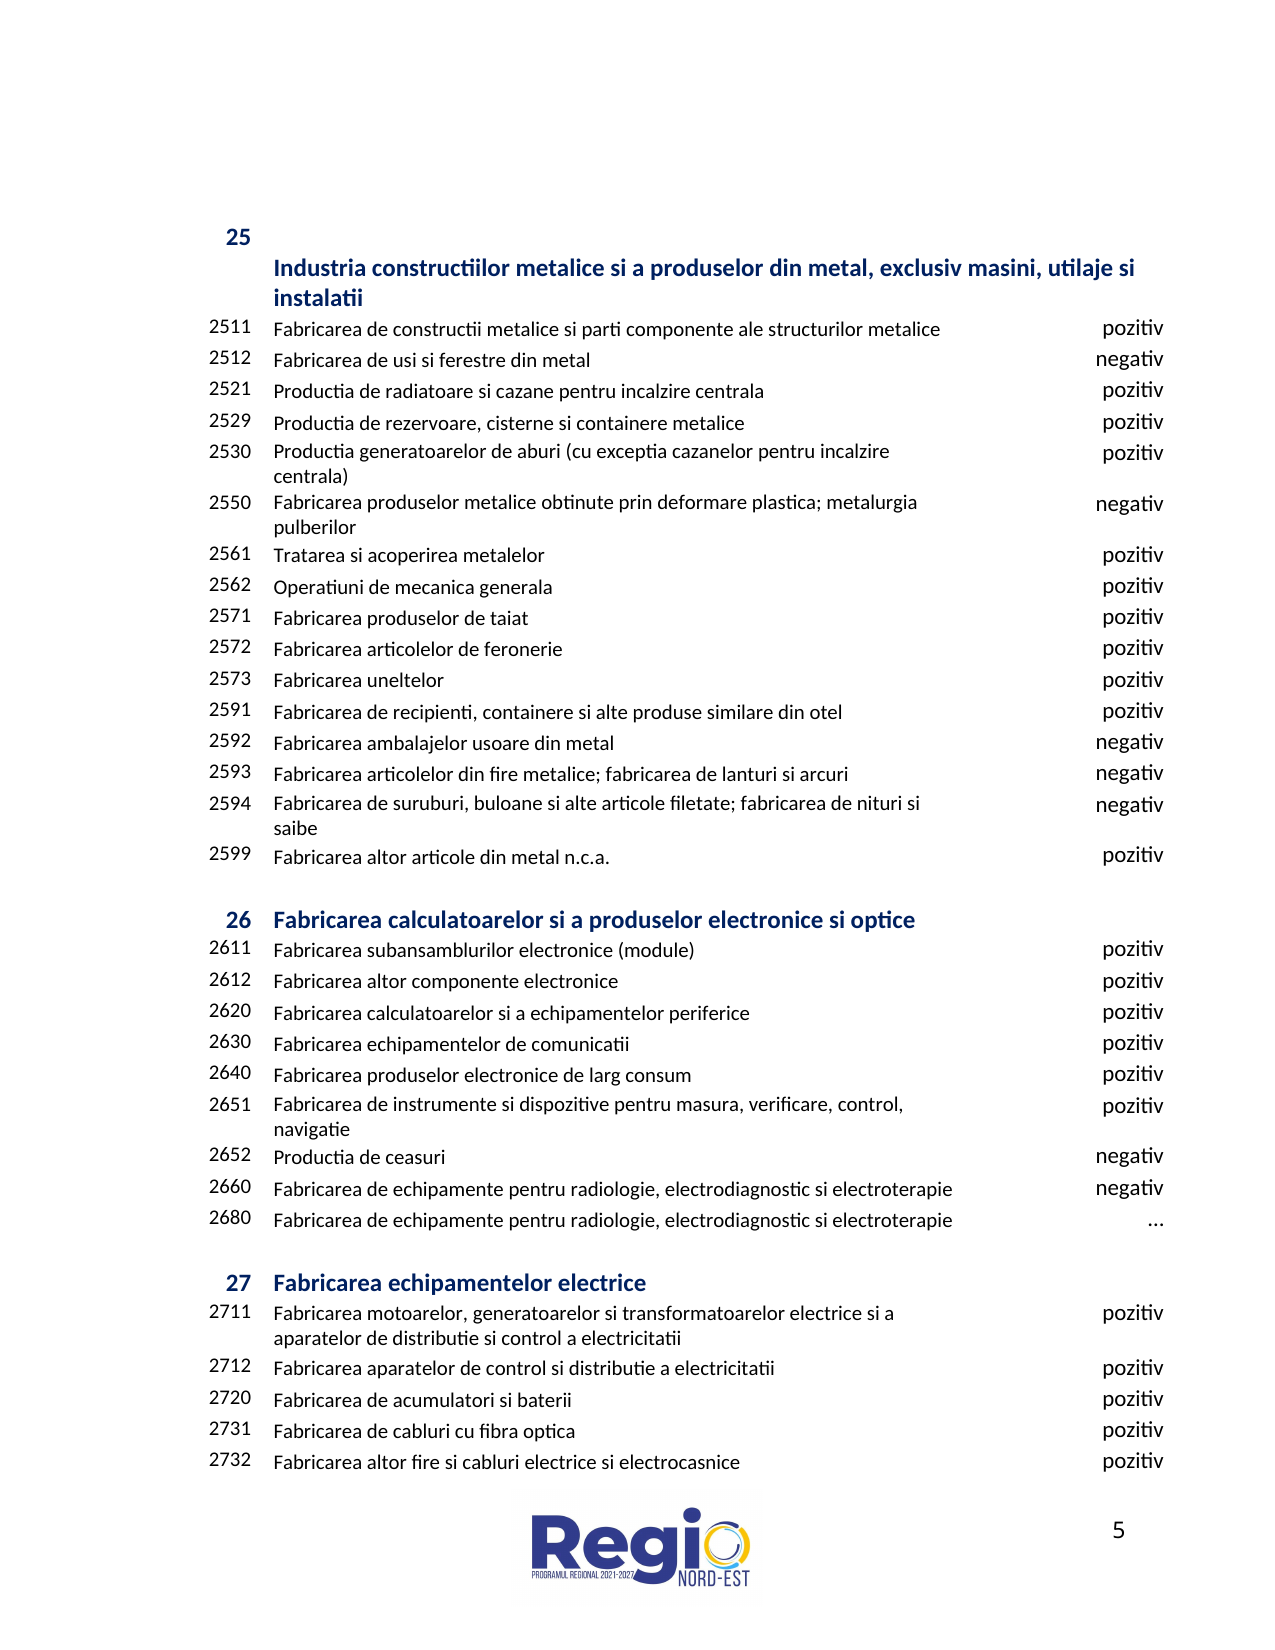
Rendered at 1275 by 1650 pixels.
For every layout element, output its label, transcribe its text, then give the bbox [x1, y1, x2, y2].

table_cell 2680 [150, 1204, 262, 1237]
table_cell Fabricarea articolelor din fire metalice; fabricarea de lanturi si arcuri [262, 759, 975, 790]
table_cell negativ [975, 1173, 1175, 1204]
table_cell Fabricarea altor fire si cabluri electrice si electrocasnice [262, 1446, 975, 1478]
table_cell negativ [975, 759, 1175, 790]
table_cell pozitiv [975, 376, 1175, 407]
table_cell Fabricarea de usi si ferestre din metal [262, 344, 975, 376]
table_cell 2561 [150, 540, 262, 571]
table_cell Productia generatoarelor de aburi (cu exceptia cazanelor pentru incalzire centrala) [262, 438, 975, 489]
table_cell 2530 [150, 438, 262, 489]
table_cell 2731 [150, 1415, 262, 1446]
table_cell Fabricarea de acumulatori si baterii [262, 1384, 975, 1415]
table_cell pozitiv [975, 407, 1175, 438]
table_cell 2550 [150, 489, 262, 540]
table_cell 2592 [150, 727, 262, 758]
table_cell Industria constructiilor metalice si a produselor din metal, exclusiv masini, utilaje si instalatii [262, 222, 1175, 313]
table_cell pozitiv [975, 602, 1175, 633]
table_cell Fabricarea produselor de taiat [262, 602, 975, 633]
table_cell 2591 [150, 696, 262, 727]
table_cell pozitiv [975, 540, 1175, 571]
table_cell pozitiv [975, 1091, 1175, 1142]
table_cell negativ [975, 790, 1175, 841]
table_cell 2511 [150, 313, 262, 344]
table_cell Fabricarea produselor metalice obtinute prin deformare plastica; metalurgia pulberilor [262, 489, 975, 540]
table_cell pozitiv [975, 935, 1175, 966]
table_cell pozitiv [975, 997, 1175, 1028]
table_cell 2711 [150, 1298, 262, 1353]
table_cell negativ [975, 1142, 1175, 1173]
table_cell pozitiv [975, 1060, 1175, 1091]
table_cell 2594 [150, 790, 262, 841]
table_cell 2512 [150, 344, 262, 376]
table_cell Fabricarea de constructii metalice si parti componente ale structurilor metalice [262, 313, 975, 344]
table_cell Tratarea si acoperirea metalelor [262, 540, 975, 571]
table_cell Productia de ceasuri [262, 1142, 975, 1173]
table_cell 2571 [150, 602, 262, 633]
table_cell Fabricarea uneltelor [262, 665, 975, 696]
table_cell pozitiv [975, 696, 1175, 727]
table_cell 2630 [150, 1028, 262, 1059]
table_cell Productia de radiatoare si cazane pentru incalzire centrala [262, 376, 975, 407]
table_cell 2599 [150, 841, 262, 873]
table_cell Fabricarea produselor electronice de larg consum [262, 1060, 975, 1091]
table_cell pozitiv [975, 1415, 1175, 1446]
table_cell 2620 [150, 997, 262, 1028]
table_cell pozitiv [975, 665, 1175, 696]
table_cell Fabricarea altor componente electronice [262, 966, 975, 997]
table_cell negativ [975, 727, 1175, 758]
table_cell Fabricarea de cabluri cu fibra optica [262, 1415, 975, 1446]
table_cell negativ [975, 489, 1175, 540]
table_cell Productia de rezervoare, cisterne si containere metalice [262, 407, 975, 438]
table_cell 2651 [150, 1091, 262, 1142]
table_cell pozitiv [975, 571, 1175, 602]
table_cell negativ [975, 344, 1175, 376]
table_cell Fabricarea articolelor de feronerie [262, 634, 975, 665]
table_cell pozitiv [975, 438, 1175, 489]
table_cell Fabricarea echipamentelor electrice [262, 1237, 1175, 1298]
table_cell 2640 [150, 1060, 262, 1091]
table_cell 2573 [150, 665, 262, 696]
table_cell pozitiv [975, 1446, 1175, 1478]
table_cell 2652 [150, 1142, 262, 1173]
table_cell Fabricarea de suruburi, buloane si alte articole filetate; fabricarea de nituri si saibe [262, 790, 975, 841]
table_cell Fabricarea de recipienti, containere si alte produse similare din otel [262, 696, 975, 727]
table_cell 2612 [150, 966, 262, 997]
table_cell 27 [150, 1237, 262, 1298]
table_cell Fabricarea de instrumente si dispozitive pentru masura, verificare, control, navigatie [262, 1091, 975, 1142]
table_cell Operatiuni de mecanica generala [262, 571, 975, 602]
picture [511, 1489, 764, 1607]
table_cell 25 [150, 222, 262, 313]
table_cell 2712 [150, 1353, 262, 1384]
table_cell pozitiv [975, 1028, 1175, 1059]
table_cell 2611 [150, 935, 262, 966]
table_cell 2732 [150, 1446, 262, 1478]
table_cell Fabricarea aparatelor de control si distributie a electricitatii [262, 1353, 975, 1384]
table_cell pozitiv [975, 634, 1175, 665]
table_cell 26 [150, 874, 262, 934]
table_cell Fabricarea calculatoarelor si a echipamentelor periferice [262, 997, 975, 1028]
table_cell 2572 [150, 634, 262, 665]
table_cell 2593 [150, 759, 262, 790]
table_cell 2562 [150, 571, 262, 602]
table_cell pozitiv [975, 1353, 1175, 1384]
table_cell … [975, 1204, 1175, 1237]
table_cell Fabricarea echipamentelor de comunicatii [262, 1028, 975, 1059]
table_cell Fabricarea motoarelor, generatoarelor si transformatoarelor electrice si a aparatelor de distributie si control a electricitatii [262, 1298, 975, 1353]
table_cell Fabricarea calculatoarelor si a produselor electronice si optice [262, 874, 1175, 934]
table_cell 2529 [150, 407, 262, 438]
table_cell Fabricarea de echipamente pentru radiologie, electrodiagnostic si electroterapie [262, 1173, 975, 1204]
table_cell Fabricarea de echipamente pentru radiologie, electrodiagnostic si electroterapie [262, 1204, 975, 1237]
table_cell Fabricarea altor articole din metal n.c.a. [262, 841, 975, 873]
table_cell 2521 [150, 376, 262, 407]
table_cell pozitiv [975, 1384, 1175, 1415]
table_cell pozitiv [975, 313, 1175, 344]
table_cell Fabricarea subansamblurilor electronice (module) [262, 935, 975, 966]
table_cell pozitiv [975, 966, 1175, 997]
table_cell 2720 [150, 1384, 262, 1415]
table_cell 2660 [150, 1173, 262, 1204]
table_cell pozitiv [975, 1298, 1175, 1353]
table_cell pozitiv [975, 841, 1175, 873]
table_cell Fabricarea ambalajelor usoare din metal [262, 727, 975, 758]
